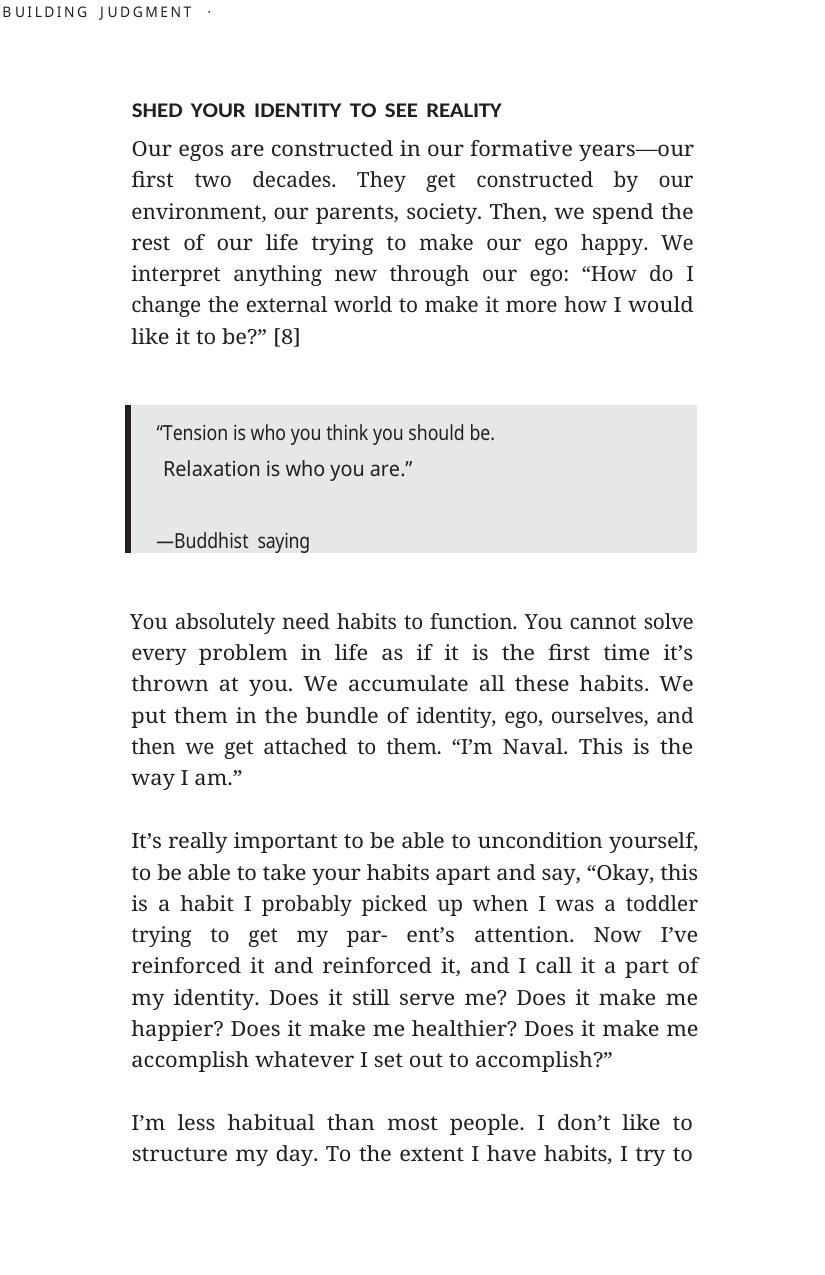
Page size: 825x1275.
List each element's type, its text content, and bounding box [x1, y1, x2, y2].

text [131, 1108, 693, 1168]
text You absolutely need habits to function. You cannot solve every problem in life as if it is the first time it’s thrown at you. We accumulate all these habits. We put them in the bundle of identity, ego, ourselves, and then we get attached to them. “I’m Naval. This is the way I am.” [130, 607, 694, 792]
text Our egos are constructed in our formative years—our first two decades. They get constructed by our environment, our parents, society. Then, we spend the rest of our life trying to make our ego happy. We interpret anything new through our ego: “How do I change the external world to make it more how I would like it to be?” [8] [131, 134, 694, 350]
subtitle SHED YOUR IDENTITY TO SEE REALITY [132, 97, 712, 122]
text It’s really important to be able to uncondition yourself, to be able to take your habits apart and say, “Okay, this is a habit I probably picked up when I was a toddler trying to get my par- ent’s attention. Now I’ve reinforced it and reinforced it, and I call it a part of my identity. Does it still serve me? Does it make me happier? Does it make me healthier? Does it make me accomplish whatever I set out to accomplish?” [131, 826, 699, 1073]
